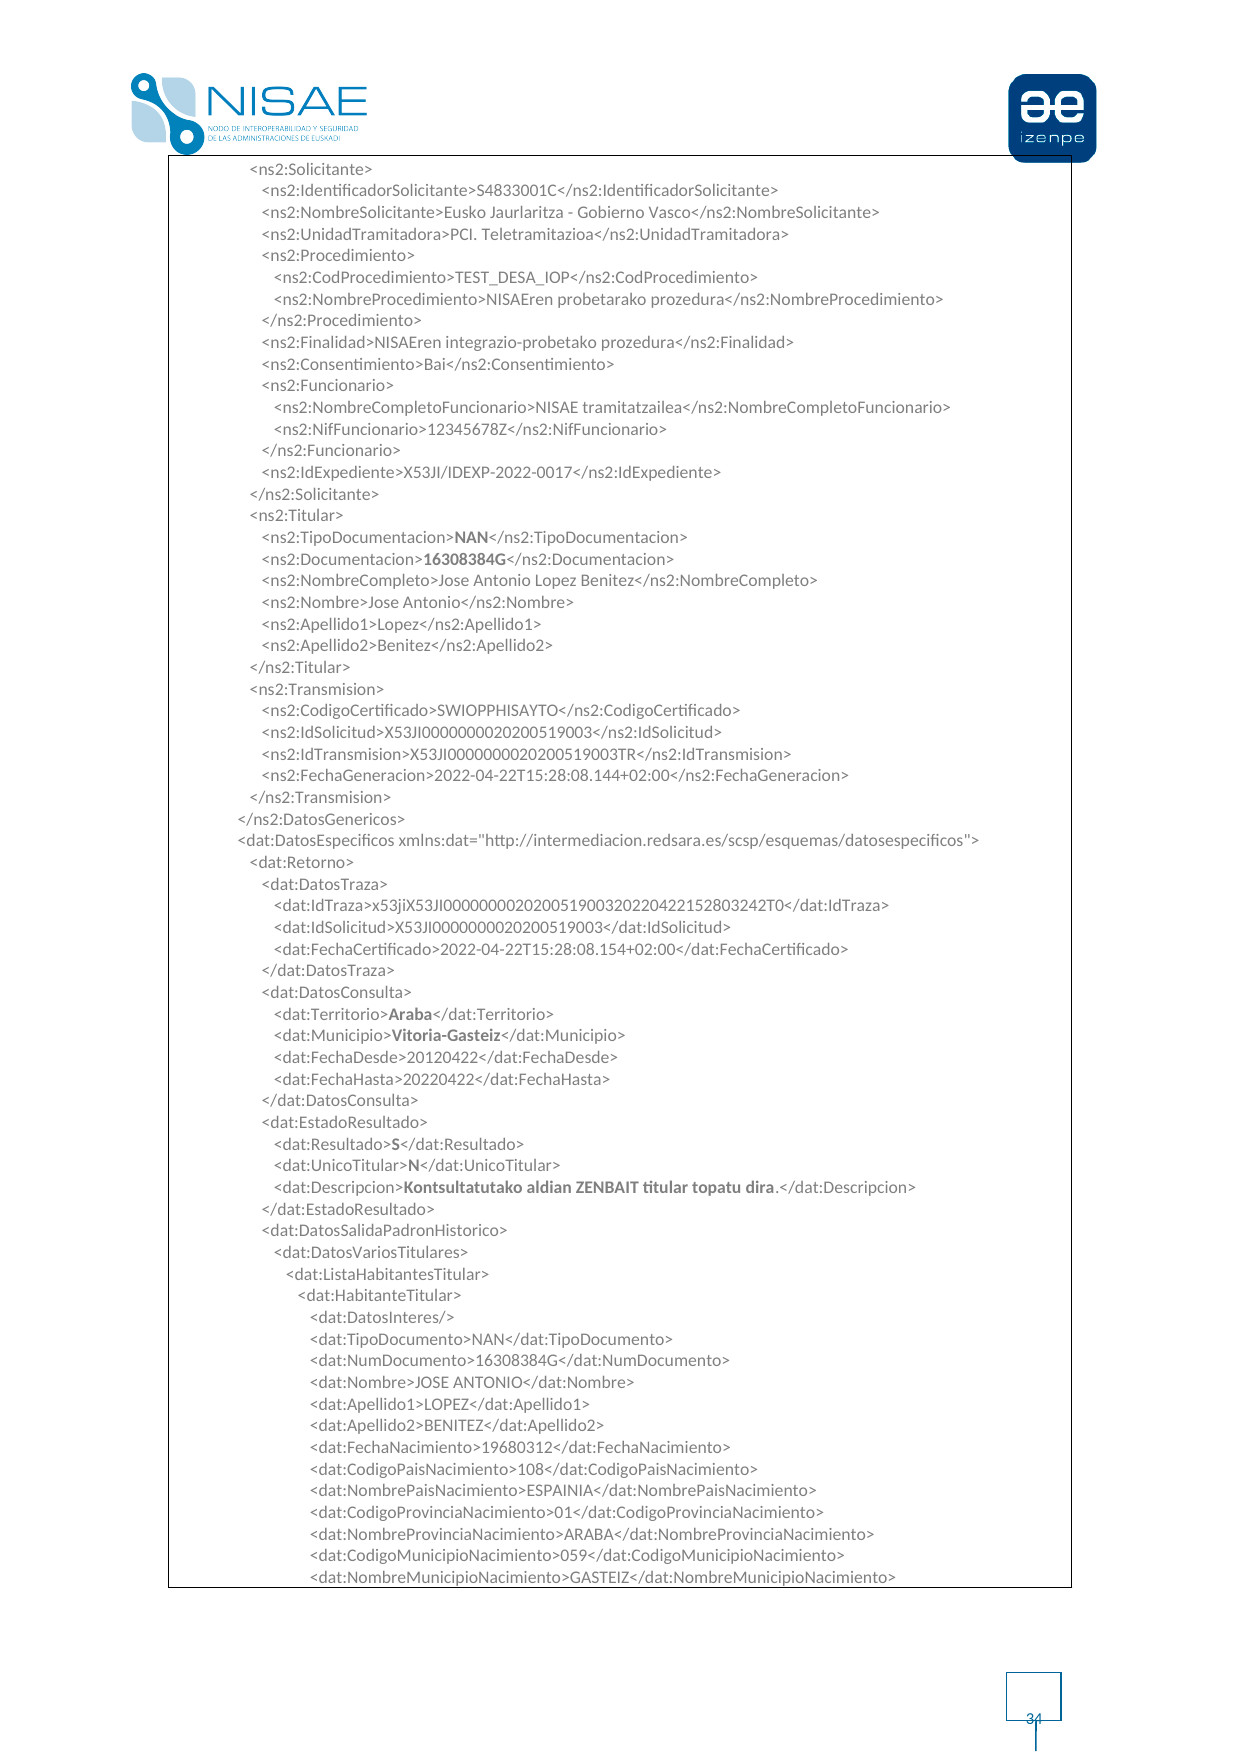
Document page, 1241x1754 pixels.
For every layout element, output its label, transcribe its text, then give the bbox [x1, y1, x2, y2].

text <dat:FechaHasta>20220422</dat:FechaHasta> [177, 1068, 1063, 1089]
text <ns2:Consentimiento>Bai</ns2:Consentimiento> [177, 353, 1063, 374]
text </dat:DatosTraza> [177, 959, 1063, 981]
text <dat:CodigoPaisNacimiento>108</dat:CodigoPaisNacimiento> [177, 1458, 1063, 1479]
text <dat:DatosTraza> [177, 873, 1063, 894]
text <dat:Retorno> [177, 851, 1063, 873]
text <dat:UnicoTitular>N</dat:UnicoTitular> [177, 1154, 1063, 1176]
text <dat:HabitanteTitular> [177, 1284, 1063, 1306]
text <dat:FechaNacimiento>19680312</dat:FechaNacimiento> [177, 1436, 1063, 1458]
text <ns2:Finalidad>NISAEren integrazio-probetako prozedura</ns2:Finalidad> [177, 331, 1063, 353]
text <dat:NombreProvinciaNacimiento>ARABA</dat:NombreProvinciaNacimiento> [177, 1523, 1063, 1544]
text <ns2:Funcionario> [177, 374, 1063, 396]
picture [1007, 74, 1097, 163]
text <dat:Municipio>Vitoria-Gasteiz</dat:Municipio> [177, 1024, 1063, 1046]
text <dat:DatosEspecificos xmlns:dat="http://intermediacion.redsara.es/scsp/esquemas/datosespecificos"> [177, 829, 1063, 851]
text <ns2:FechaGeneracion>2022-04-22T15:28:08.144+02:00</ns2:FechaGeneracion> [177, 764, 1063, 786]
text <dat:DatosSalidaPadronHistorico> [177, 1219, 1063, 1241]
text <ns2:Nombre>Jose Antonio</ns2:Nombre> [177, 591, 1063, 613]
text <dat:CodigoProvinciaNacimiento>01</dat:CodigoProvinciaNacimiento> [177, 1501, 1063, 1523]
text <ns2:NifFuncionario>12345678Z</ns2:NifFuncionario> [177, 418, 1063, 439]
text <ns2:TipoDocumentacion>NAN</ns2:TipoDocumentacion> [177, 526, 1063, 548]
text <ns2:Apellido2>Benitez</ns2:Apellido2> [177, 634, 1063, 656]
text <ns2:CodProcedimiento>TEST_DESA_IOP</ns2:CodProcedimiento> [177, 266, 1063, 288]
text <ns2:Titular> [177, 504, 1063, 526]
text <dat:ListaHabitantesTitular> [177, 1263, 1063, 1284]
text <ns2:Apellido1>Lopez</ns2:Apellido1> [177, 613, 1063, 634]
text </ns2:Transmision> [177, 786, 1063, 808]
text <dat:NombrePaisNacimiento>ESPAINIA</dat:NombrePaisNacimiento> [177, 1479, 1063, 1501]
text <dat:DatosConsulta> [177, 981, 1063, 1003]
text </ns2:Funcionario> [177, 439, 1063, 461]
text <ns2:CodigoCertificado>SWIOPPHISAYTO</ns2:CodigoCertificado> [177, 699, 1063, 721]
text <dat:Nombre>JOSE ANTONIO</dat:Nombre> [177, 1371, 1063, 1393]
text <dat:IdSolicitud>X53JI0000000020200519003</dat:IdSolicitud> [177, 916, 1063, 938]
text <ns2:NombreCompletoFuncionario>NISAE tramitatzailea</ns2:NombreCompletoFuncionario> [177, 396, 1063, 418]
text <dat:DatosVariosTitulares> [177, 1241, 1063, 1263]
text <dat:NumDocumento>16308384G</dat:NumDocumento> [177, 1349, 1063, 1371]
picture [139, 81, 148, 90]
text <dat:IdTraza>x53jiX53JI000000002020051900320220422152803242T0</dat:IdTraza> [177, 894, 1063, 916]
text <dat:NombreMunicipioNacimiento>GASTEIZ</dat:NombreMunicipioNacimiento> [177, 1566, 1063, 1587]
text <dat:Apellido1>LOPEZ</dat:Apellido1> [177, 1393, 1063, 1414]
text <dat:FechaCertificado>2022-04-22T15:28:08.154+02:00</dat:FechaCertificado> [177, 938, 1063, 959]
text <dat:TipoDocumento>NAN</dat:TipoDocumento> [177, 1328, 1063, 1349]
text </dat:EstadoResultado> [177, 1198, 1063, 1219]
text <ns2:Transmision> [177, 678, 1063, 699]
text </ns2:Titular> [177, 656, 1063, 678]
text </dat:DatosConsulta> [177, 1089, 1063, 1111]
text <ns2:IdentificadorSolicitante>S4833001C</ns2:IdentificadorSolicitante> [177, 179, 1063, 201]
text <dat:Apellido2>BENITEZ</dat:Apellido2> [177, 1414, 1063, 1436]
text <dat:DatosInteres/> [177, 1306, 1063, 1328]
text <dat:EstadoResultado> [177, 1111, 1063, 1133]
text <ns2:UnidadTramitadora>PCI. Teletramitazioa</ns2:UnidadTramitadora> [177, 223, 1063, 244]
text <ns2:IdSolicitud>X53JI0000000020200519003</ns2:IdSolicitud> [177, 721, 1063, 743]
text </ns2:DatosGenericos> [177, 808, 1063, 829]
text </ns2:Solicitante> [177, 483, 1063, 504]
text <dat:FechaDesde>20120422</dat:FechaDesde> [177, 1046, 1063, 1068]
text <dat:Territorio>Araba</dat:Territorio> [177, 1003, 1063, 1024]
text <ns2:Solicitante> [169, 156, 1071, 179]
text <ns2:NombreSolicitante>Eusko Jaurlaritza - Gobierno Vasco</ns2:NombreSolicitante> [177, 201, 1063, 223]
picture [118, 73, 180, 155]
text <dat:Resultado>S</dat:Resultado> [177, 1133, 1063, 1154]
text <ns2:NombreProcedimiento>NISAEren probetarako prozedura</ns2:NombreProcedimiento> [177, 288, 1063, 309]
text </ns2:Procedimiento> [177, 309, 1063, 331]
text <dat:Descripcion>Kontsultatutako aldian ZENBAIT titular topatu dira.</dat:Descripcion> [177, 1176, 1063, 1198]
text <dat:CodigoMunicipioNacimiento>059</dat:CodigoMunicipioNacimiento> [177, 1544, 1063, 1566]
text <ns2:IdExpediente>X53JI/IDEXP-2022-0017</ns2:IdExpediente> [177, 461, 1063, 483]
text <ns2:IdTransmision>X53JI0000000020200519003TR</ns2:IdTransmision> [177, 743, 1063, 764]
picture [181, 131, 193, 143]
picture [149, 73, 386, 155]
text <ns2:Procedimiento> [177, 244, 1063, 266]
text <ns2:Documentacion>16308384G</ns2:Documentacion> [177, 548, 1063, 569]
text <ns2:NombreCompleto>Jose Antonio Lopez Benitez</ns2:NombreCompleto> [177, 569, 1063, 591]
